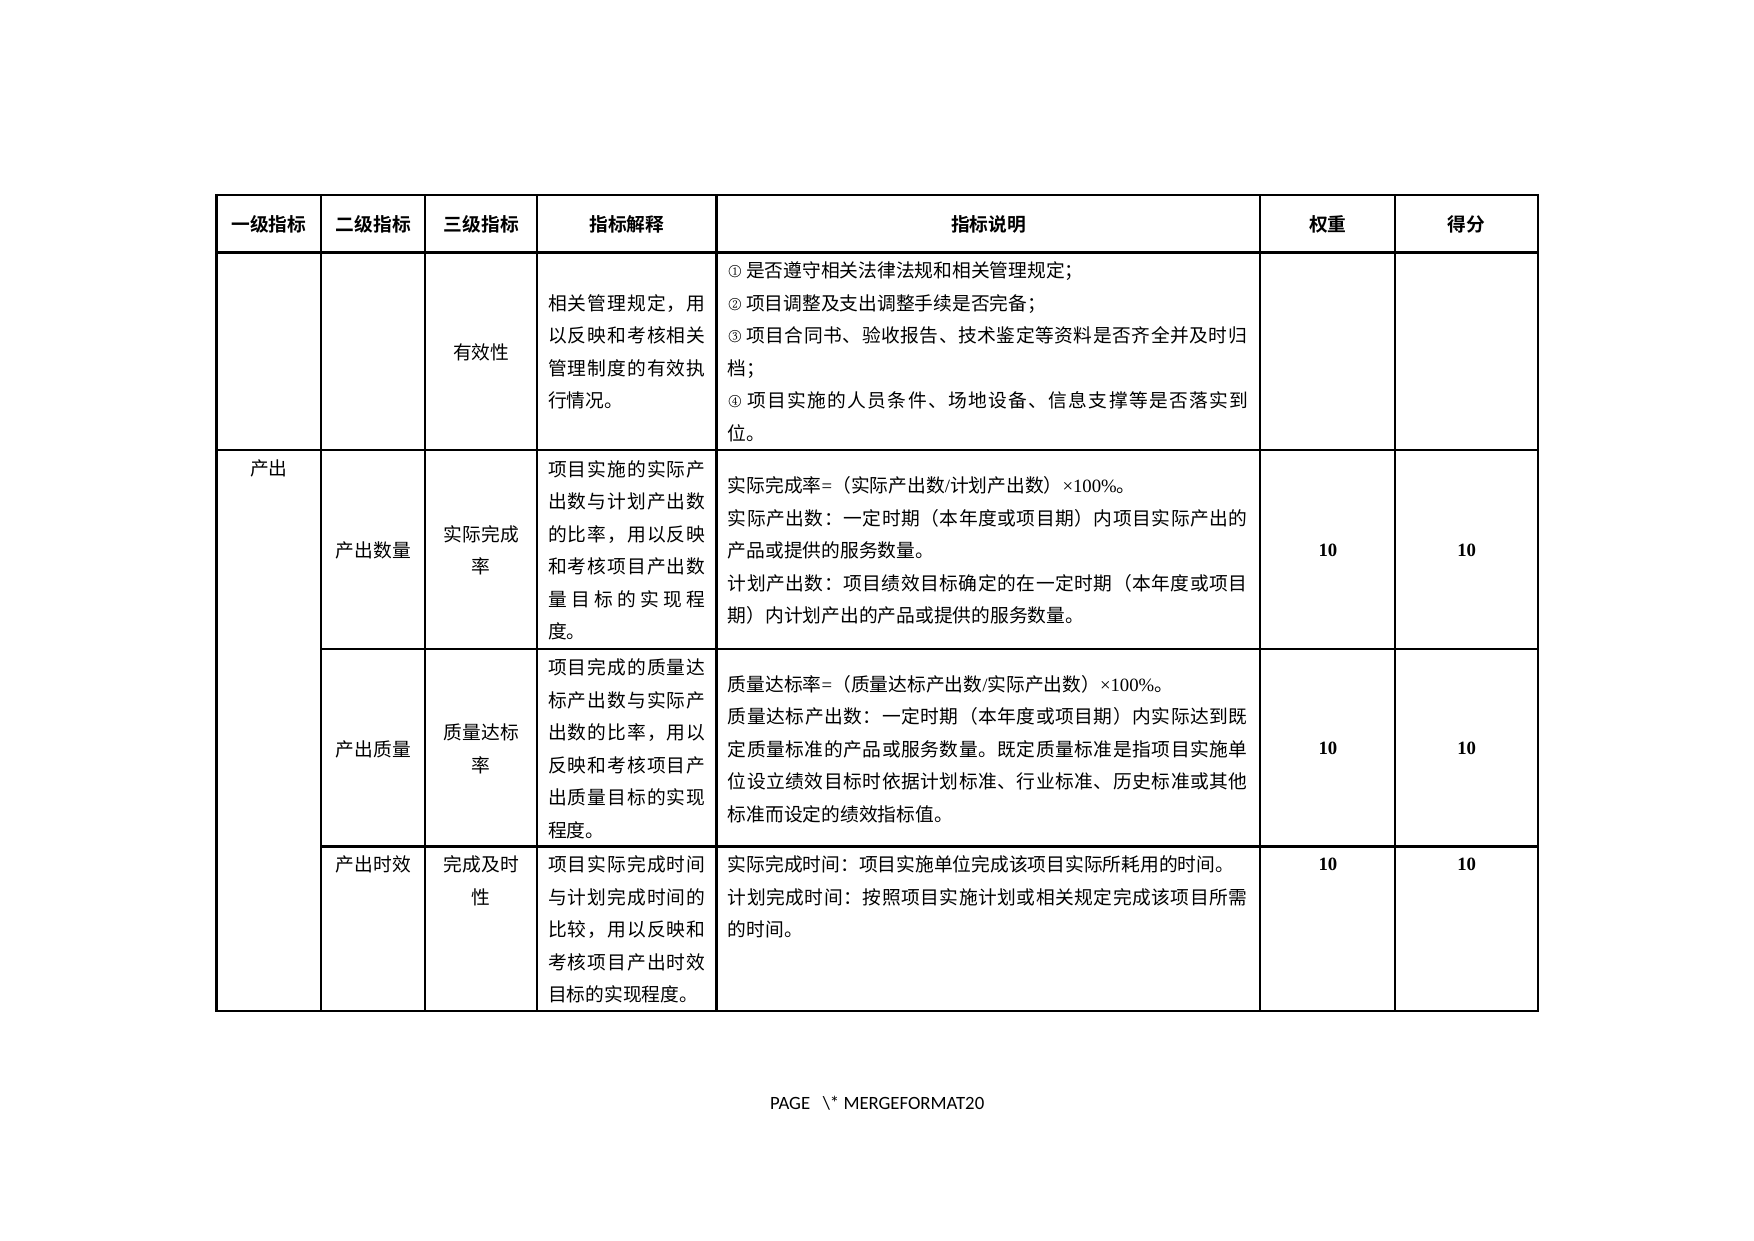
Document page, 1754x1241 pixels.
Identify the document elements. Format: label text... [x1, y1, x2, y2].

table_cell 产出 [218, 451, 320, 1010]
table_header 得分 [1396, 196, 1537, 251]
table_cell 项目实施是否符合相关管理规定，用以反映和考核相关管理制度的有效执行情况。 [538, 254, 715, 448]
table_cell 实际完成率=（实际产出数/计划产出数）×100%。 实际产出数：一定时期（本年度或项目期）内项目实际产出的产品或提供的服务数量。 计划产出数：项目绩效目标确定的在一定时期（本年度或项目期）内计划产出的产品或提供的服务数量。 [718, 451, 1259, 648]
table_header 三级指标 [426, 196, 536, 251]
table_cell 项目实施的实际产出数与计划产出数的比率，用以反映和考核项目产出数量目标的实现程度。 [538, 451, 715, 648]
table_header 一级指标 [218, 196, 320, 251]
table_cell 10 [1261, 650, 1394, 845]
table_header 权重 [1261, 196, 1394, 251]
table_cell 产出数量 [322, 451, 424, 648]
table_header 指标解释 [538, 196, 715, 251]
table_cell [718, 254, 1259, 448]
table_cell 4 [1261, 254, 1394, 448]
table_cell 制度执行 有效性 [426, 254, 536, 448]
table_cell 项目实际完成时间与计划完成时间的比较，用以反映和考核项目产出时效目标的实现程度。 [538, 848, 715, 1010]
table_cell 质量达标率 [426, 650, 536, 845]
table_cell 实际完成时间：项目实施单位完成该项目实际所耗用的时间。 计划完成时间：按照项目实施计划或相关规定完成该项目所需的时间。 [718, 848, 1259, 1010]
table_cell 项目完成的质量达标产出数与实际产出数的比率，用以反映和考核项目产出质量目标的实现程度。 [538, 650, 715, 845]
table_cell 10 [1396, 848, 1537, 1010]
table_cell 完成及时性 [426, 848, 536, 1010]
table_cell 产出质量 [322, 650, 424, 845]
table_cell 实际完成率 [426, 451, 536, 648]
table_cell 10 [1261, 848, 1394, 1010]
table_cell 10 [1396, 650, 1537, 845]
table_cell 产出时效 [322, 848, 424, 1010]
table_cell 质量达标率=（质量达标产出数/实际产出数）×100%。 质量达标产出数：一定时期（本年度或项目期）内实际达到既定质量标准的产品或服务数量。既定质量标准是指项目实施单位设立绩效目标时依据计划标准、行业标准、历史标准或其他标准而设定的绩效指标值。 [718, 650, 1259, 845]
table_cell 10 [1261, 451, 1394, 648]
table_cell 10 [1396, 451, 1537, 648]
table_cell 4 [1396, 254, 1537, 448]
table_header 二级指标 [322, 196, 424, 251]
table_header 指标说明 [718, 196, 1259, 251]
